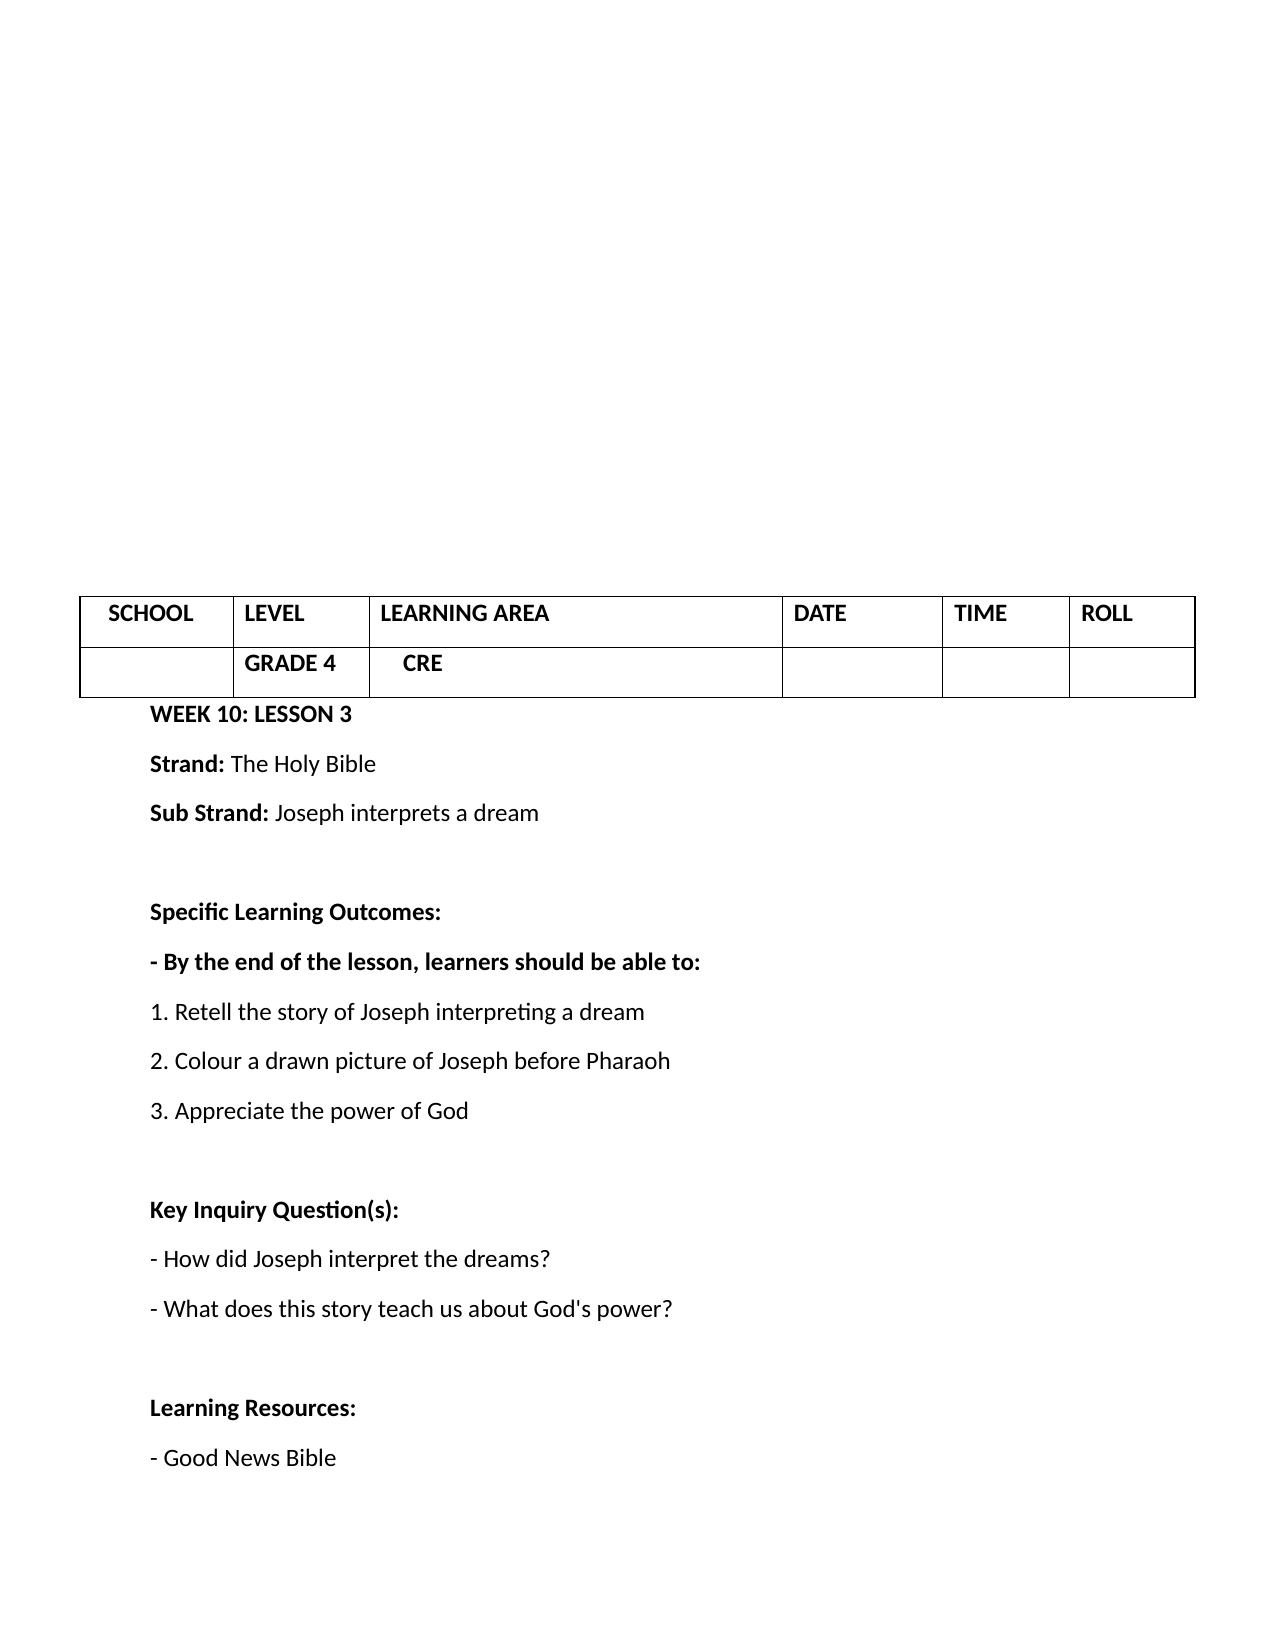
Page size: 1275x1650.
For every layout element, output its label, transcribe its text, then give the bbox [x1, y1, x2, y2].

text Learning Resources: [150, 1392, 1125, 1423]
text Key Inquiry Question(s): [150, 1194, 1125, 1224]
text Specific Learning Outcomes: [150, 896, 1125, 927]
text 1. Retell the story of Joseph interpreting a dream [150, 996, 1125, 1026]
text - Good News Bible [150, 1442, 1125, 1472]
table_header SCHOOL [81, 597, 233, 647]
table_header LEVEL [234, 597, 369, 647]
table_cell [81, 648, 233, 697]
table_header ROLL [1070, 597, 1194, 647]
table_cell GRADE 4 [234, 648, 369, 697]
table_header LEARNING AREA [370, 597, 782, 647]
text - How did Joseph interpret the dreams? [150, 1243, 1125, 1274]
table_header TIME [943, 597, 1069, 647]
text - What does this story teach us about God's power? [150, 1293, 1125, 1324]
table_cell CRE [370, 648, 782, 697]
text 2. Colour a drawn picture of Joseph before Pharaoh [150, 1045, 1125, 1076]
text WEEK 10: LESSON 3 [150, 698, 1125, 729]
text - By the end of the lesson, learners should be able to: [150, 946, 1125, 977]
text 3. Appreciate the power of God [150, 1095, 1125, 1125]
table_cell [1070, 648, 1194, 697]
table_header DATE [783, 597, 942, 647]
table_cell [783, 648, 942, 697]
text Sub Strand: Joseph interprets a dream [150, 797, 1125, 828]
table_cell [943, 648, 1069, 697]
text Strand: The Holy Bible [150, 748, 1125, 778]
